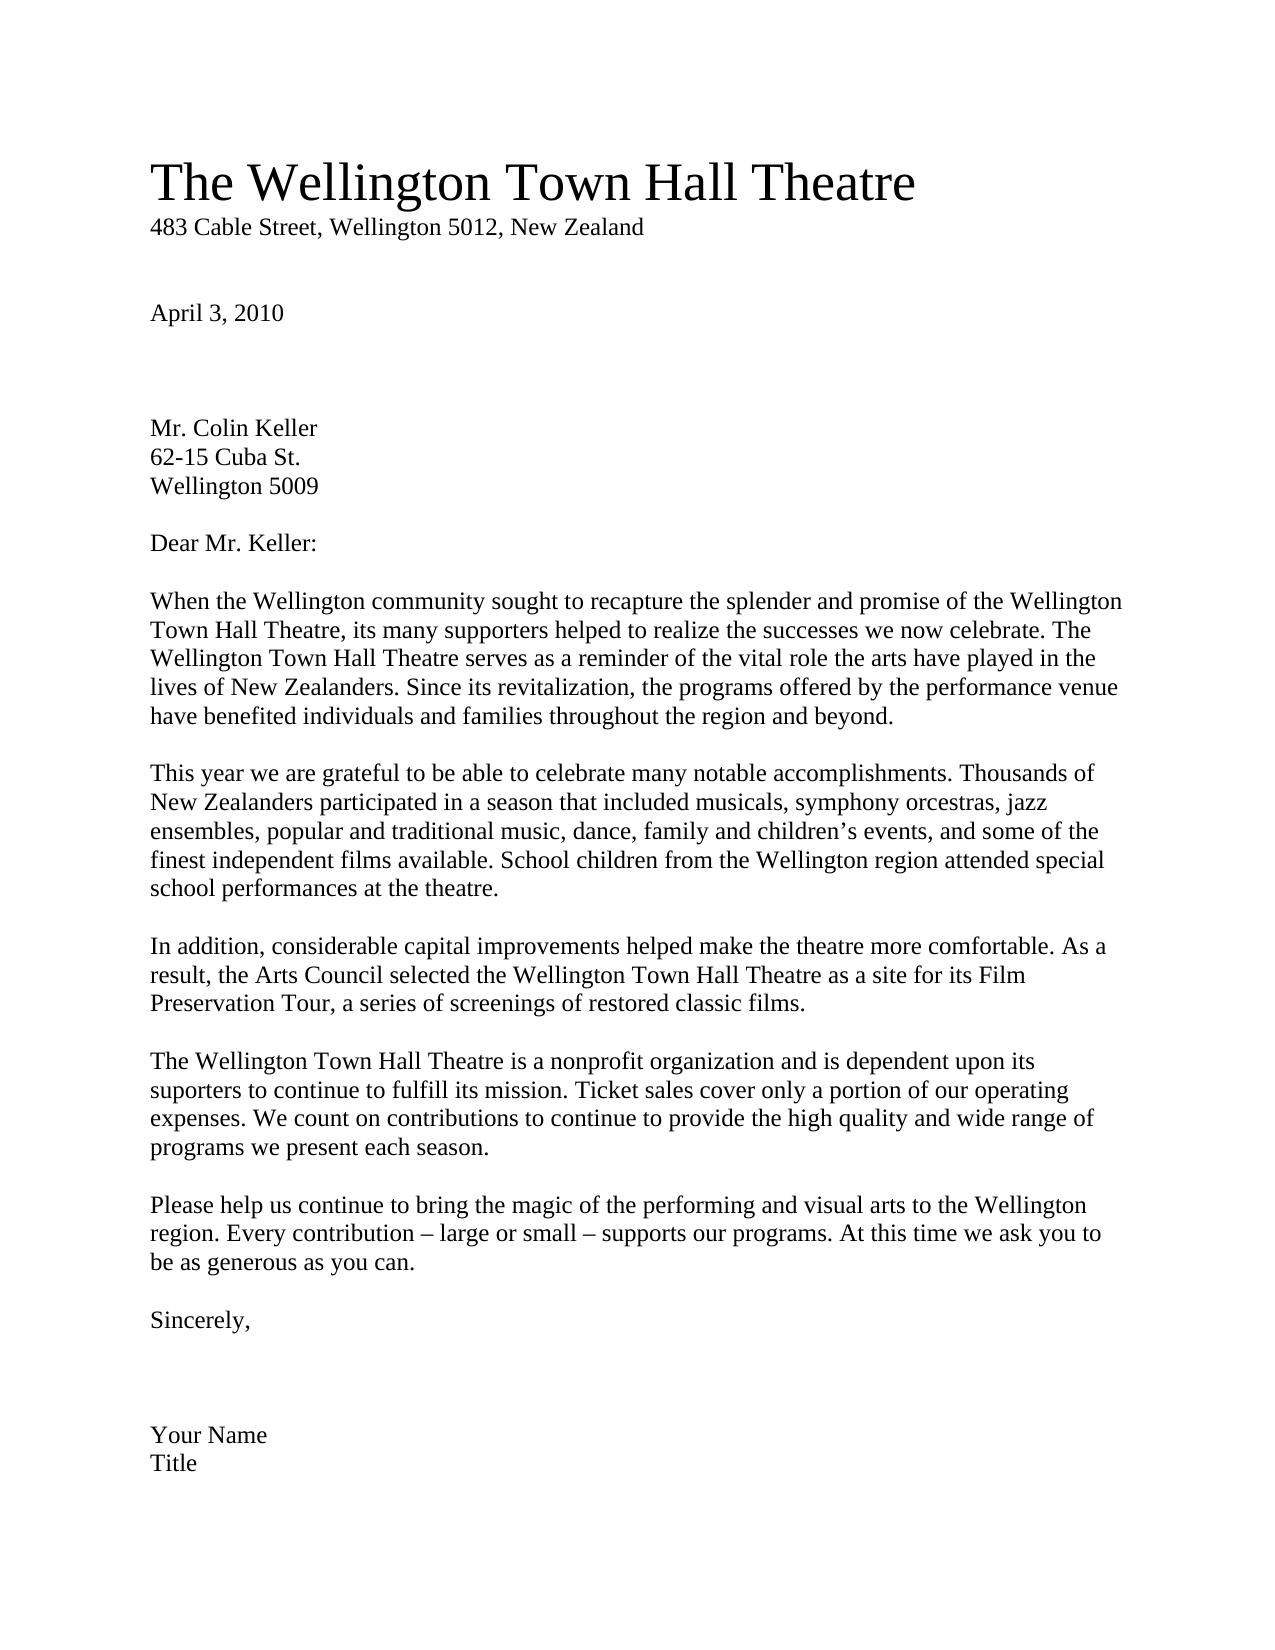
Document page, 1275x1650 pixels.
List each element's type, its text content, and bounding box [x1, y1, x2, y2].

text The Wellington Town Hall Theatre [150, 150, 1125, 212]
text Your Name [150, 1420, 1125, 1448]
text Mr. Colin Keller [150, 413, 1125, 442]
text In addition, considerable capital improvements helped make the theatre more comfortable. As a result, the Arts Council selected the Wellington Town Hall Theatre as a site for its Film Preservation Tour, a series of screenings of restored classic films. [150, 931, 1125, 1017]
text Sincerely, [150, 1305, 1125, 1333]
text Wellington 5009 [150, 471, 1125, 500]
text 483 Cable Street, Wellington 5012, New Zealand [150, 212, 1125, 241]
text Title [150, 1448, 1125, 1477]
text 62-15 Cuba St. [150, 442, 1125, 471]
text Dear Mr. Keller: [150, 528, 1125, 557]
text When the Wellington community sought to recapture the splender and promise of the Wellington Town Hall Theatre, its many supporters helped to realize the successes we now celebrate. The Wellington Town Hall Theatre serves as a reminder of the vital role the arts have played in the lives of New Zealanders. Since its revitalization, the programs offered by the performance venue have benefited individuals and families throughout the region and beyond. [150, 586, 1125, 730]
text This year we are grateful to be able to celebrate many notable accomplishments. Thousands of New Zealanders participated in a season that included musicals, symphony orcestras, jazz ensembles, popular and traditional music, dance, family and children’s events, and some of the finest independent films available. School children from the Wellington region attended special school performances at the theatre. [150, 758, 1125, 902]
text Please help us continue to bring the magic of the performing and visual arts to the Wellington region. Every contribution – large or small – supports our programs. At this time we ask you to be as generous as you can. [150, 1190, 1125, 1276]
text April 3, 2010 [150, 298, 1125, 327]
text The Wellington Town Hall Theatre is a nonprofit organization and is dependent upon its suporters to continue to fulfill its mission. Ticket sales cover only a portion of our operating expenses. We count on contributions to continue to provide the high quality and wide range of programs we present each season. [150, 1046, 1125, 1161]
